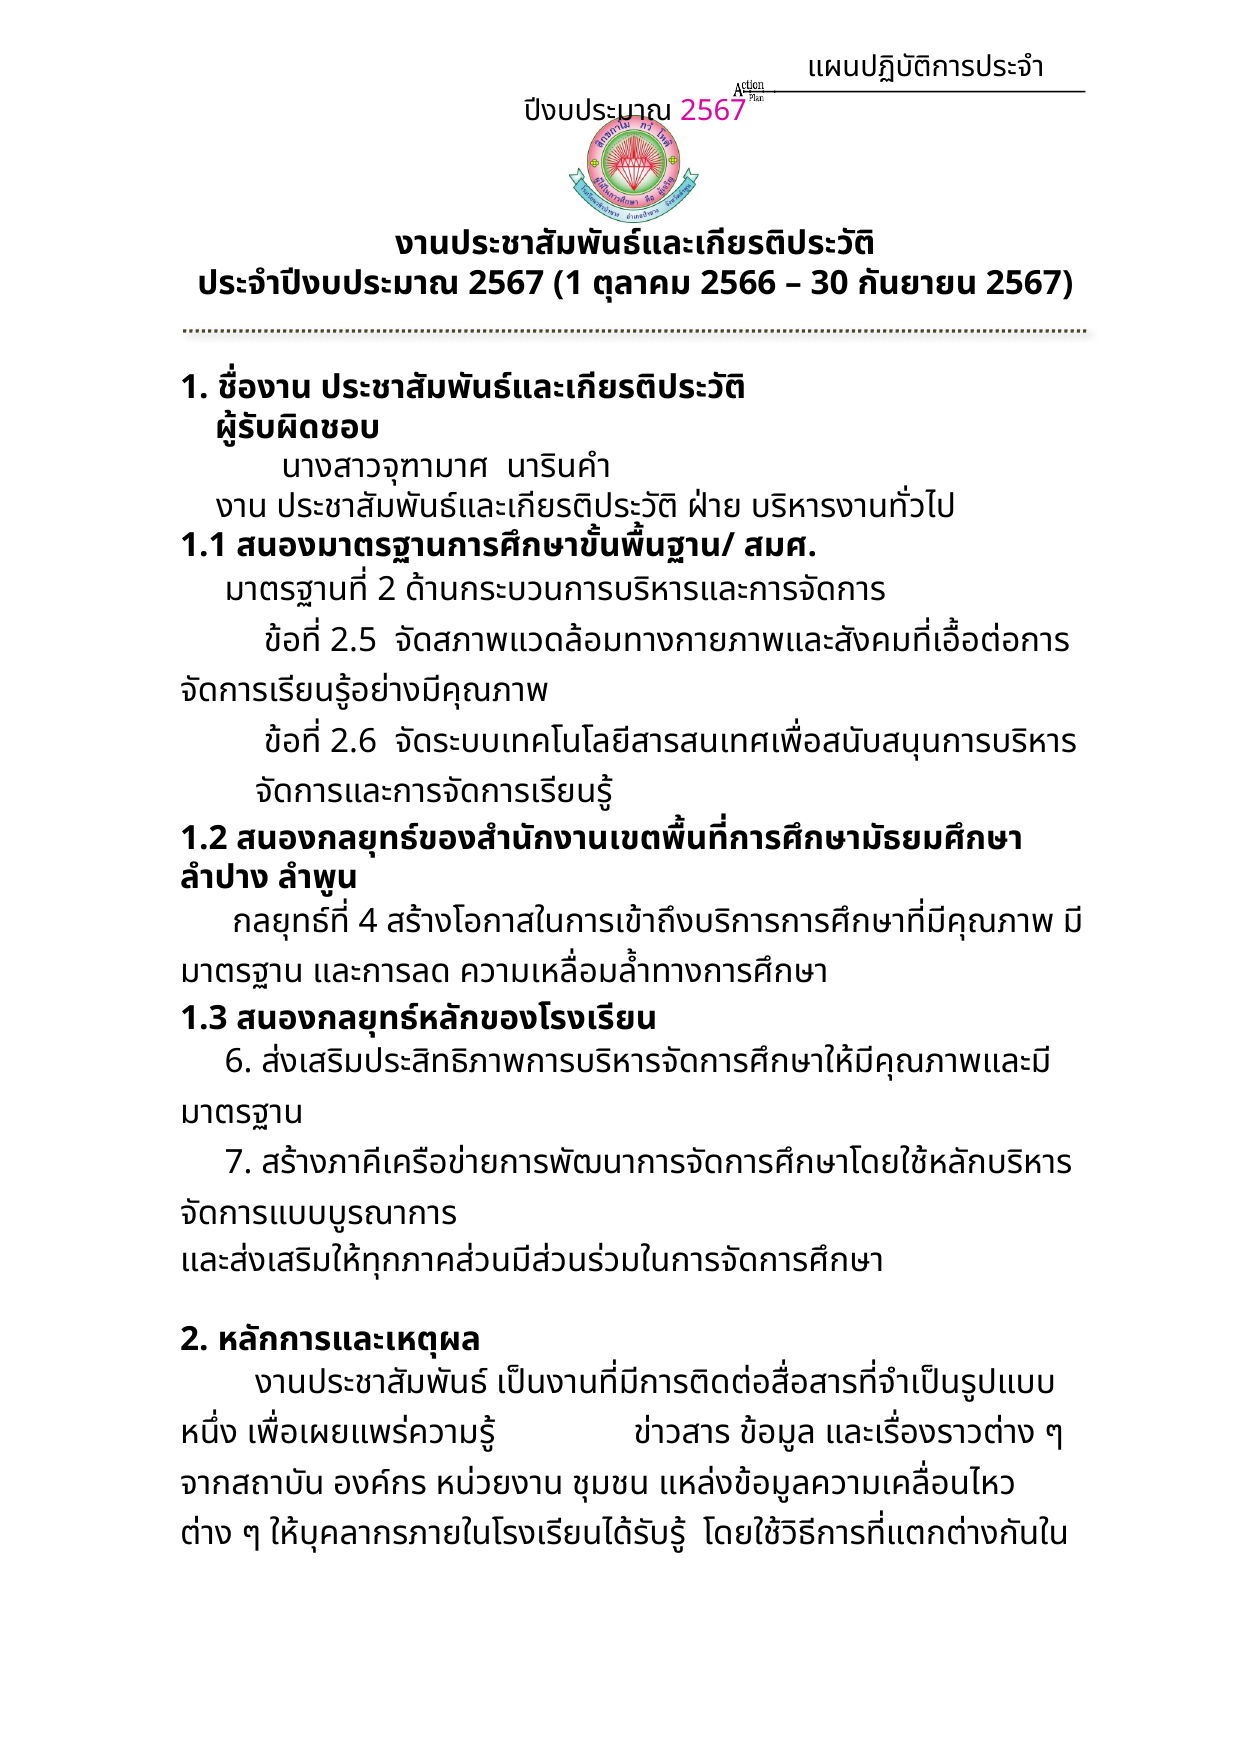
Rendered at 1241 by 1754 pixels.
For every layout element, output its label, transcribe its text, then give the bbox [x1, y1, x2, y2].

text 6. ส่งเสริมประสิทธิภาพการบริหารจัดการศึกษาให้มีคุณภาพและมีมาตรฐาน [180, 1037, 1090, 1138]
text 7. สร้างภาคีเครือข่ายการพัฒนาการจัดการศึกษาโดยใช้หลักบริหารจัดการแบบบูรณาการ [180, 1138, 1090, 1239]
text 1.2 สนองกลยุทธ์ของสำนักงานเขตพื้นที่การศึกษามัธยมศึกษาลำปาง ลำพูน [180, 817, 1090, 897]
text ผู้รับผิดชอบ [180, 406, 1090, 446]
text งานประชาสัมพันธ์และเกียรติประวัติ ประจำปีงบประมาณ 2567 (1 ตุลาคม 2566 – 30 กันยายน 2567) [180, 223, 1090, 302]
text 1.1 สนองมาตรฐานการศึกษาขั้นพื้นฐาน/ สมศ. [180, 525, 1090, 565]
text 1.3 สนองกลยุทธ์หลักของโรงเรียน [180, 998, 1090, 1037]
picture [568, 115, 699, 223]
text 2. หลักการและเหตุผล [180, 1318, 1090, 1358]
text ข้อที่ 2.6 จัดระบบเทคโนโลยีสารสนเทศเพื่อสนับสนุนการบริหารจัดการและการจัดการเรียนรู้ [255, 716, 1090, 817]
text มาตรฐานที่ 2 ด้านกระบวนการบริหารและการจัดการ [180, 565, 1090, 615]
text กลยุทธ์ที่ 4 สร้างโอกาสในการเข้าถึงบริการการศึกษาที่มีคุณภาพ มีมาตรฐาน และการลด ความเหลื่อมล้ำทางการศึกษา [180, 897, 1090, 998]
picture [721, 76, 1088, 107]
text นางสาวจุฑามาศ นารินคำ [255, 446, 1090, 486]
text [180, 1358, 1090, 1560]
text 1. ชื่องาน ประชาสัมพันธ์และเกียรติประวัติ [180, 367, 1090, 406]
text และส่งเสริมให้ทุกภาคส่วนมีส่วนร่วมในการจัดการศึกษา [180, 1239, 1090, 1318]
text ข้อที่ 2.5 จัดสภาพแวดล้อมทางกายภาพและสังคมที่เอื้อต่อการจัดการเรียนรู้อย่างมีคุณภาพ [180, 615, 1090, 716]
text งาน ประชาสัมพันธ์และเกียรติประวัติ ฝ่าย บริหารงานทั่วไป [180, 486, 1090, 525]
